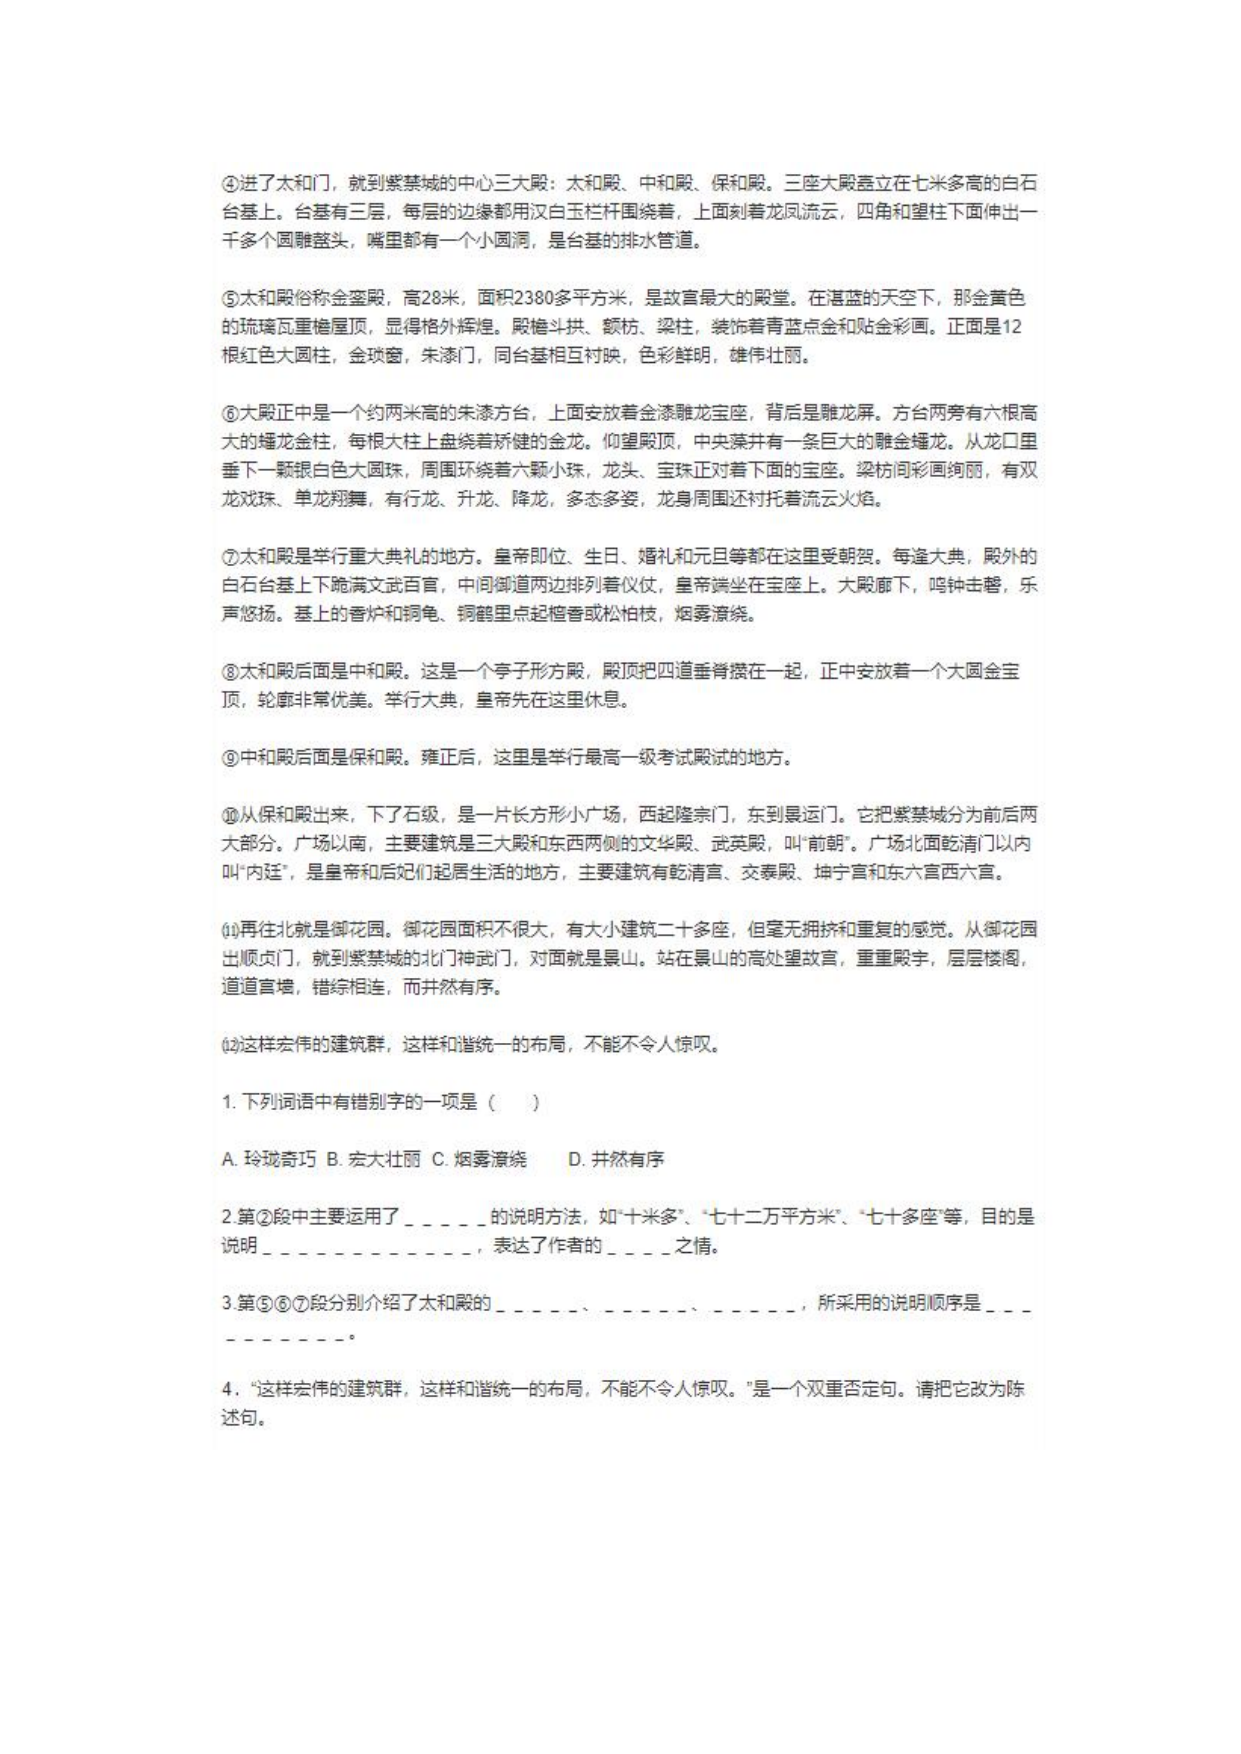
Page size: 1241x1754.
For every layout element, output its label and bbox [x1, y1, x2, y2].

picture [187, 162, 1053, 1450]
